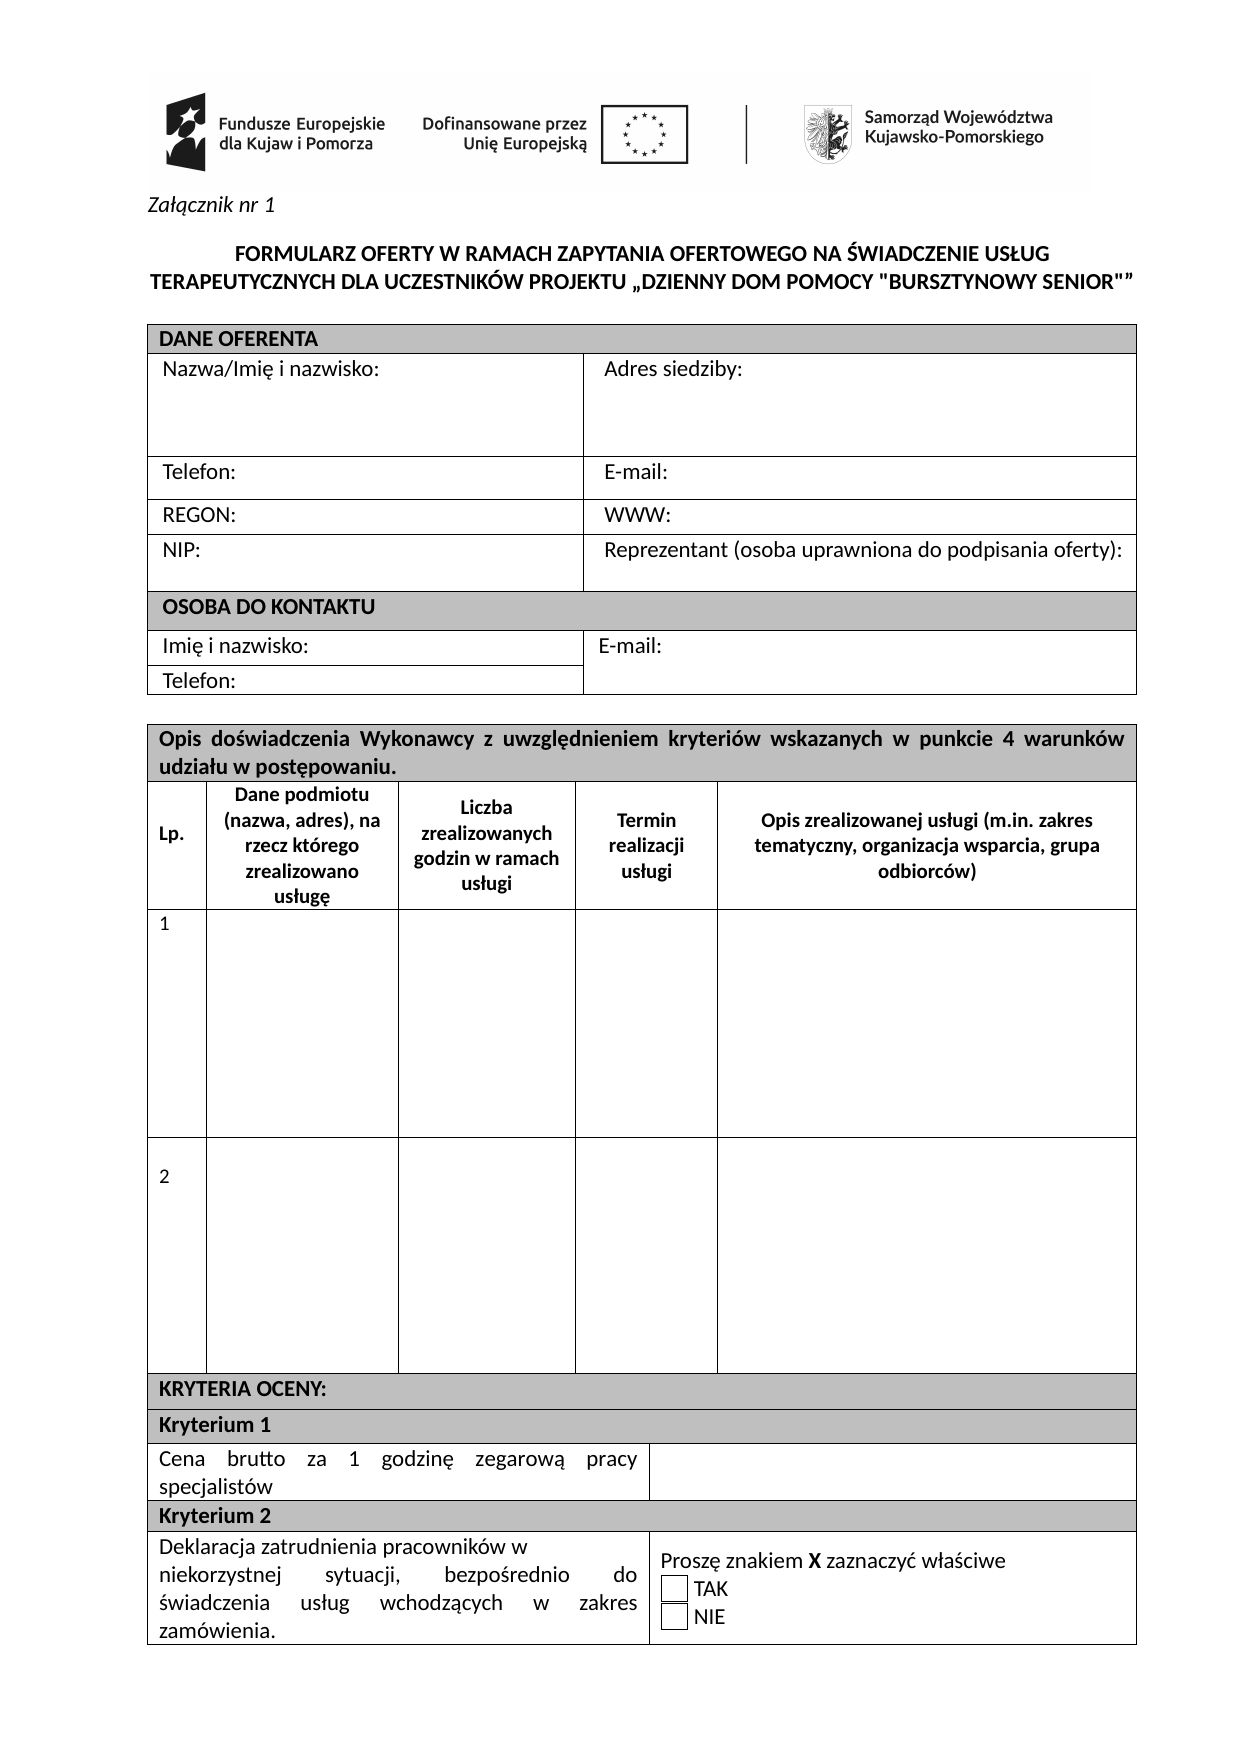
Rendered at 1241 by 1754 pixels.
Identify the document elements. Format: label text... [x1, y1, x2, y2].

table_cell Dane podmiotu (nazwa, adres), na rzecz którego zrealizowano usługę [207, 782, 398, 909]
table_cell Kryterium 2 [148, 1501, 1136, 1531]
table_cell Deklaracja zatrudnienia pracowników w niekorzystnej sytuacji, bezpośrednio do świadczenia usług wchodzących w zakres zamówienia. [148, 1532, 649, 1644]
table_cell [650, 1444, 1136, 1500]
table_cell Reprezentant (osoba uprawniona do podpisania oferty): [584, 535, 1136, 591]
table_cell REGON: [148, 500, 583, 534]
table_cell Termin realizacji usługi [576, 782, 717, 909]
table_cell Imię i nazwisko: [148, 631, 583, 665]
table_cell [718, 910, 1136, 1137]
table_cell KRYTERIA OCENY: [148, 1374, 1136, 1409]
table_cell [399, 910, 575, 1137]
table_cell E-mail: [584, 457, 1136, 499]
table_cell Lp. [148, 782, 206, 909]
table_cell Opis zrealizowanej usługi (m.in. zakres tematyczny, organizacja wsparcia, grupa odbiorców) [718, 782, 1136, 909]
table_cell OSOBA DO KONTAKTU [148, 592, 1136, 630]
table_cell Cena brutto za 1 godzinę zegarową pracy specjalistów [148, 1444, 649, 1500]
table_cell [718, 1138, 1136, 1373]
table_cell [576, 910, 717, 1137]
picture [147, 73, 1091, 191]
table_cell Adres siedziby: [584, 354, 1136, 456]
table_cell [399, 1138, 575, 1373]
table_header Opis doświadczenia Wykonawcy z uwzględnieniem kryteriów wskazanych w punkcie 4 warunków udziału w postępowaniu. [148, 725, 1136, 781]
table_cell [207, 1138, 398, 1373]
table_cell [576, 1138, 717, 1373]
table_cell NIP: [148, 535, 583, 591]
table_cell Proszę znakiem X zaznaczyć właściwe TAK NIE [650, 1532, 1136, 1644]
table_cell Nazwa/Imię i nazwisko: [148, 354, 583, 456]
text FORMULARZ OFERTY W RAMACH ZAPYTANIA OFERTOWEGO NA ŚWIADCZENIE USŁUG TERAPEUTYCZNYCH DLA UCZESTNIKÓW PROJEKTU „DZIENNY DOM POMOCY "BURSZTYNOWY SENIOR"” [148, 239, 1137, 296]
table_cell 1 [148, 910, 206, 1137]
table_cell Telefon: [148, 457, 583, 499]
table_cell E-mail: [584, 631, 1136, 694]
table_cell Kryterium 1 [148, 1410, 1136, 1443]
text Załącznik nr 1 [148, 191, 1093, 219]
table_cell Liczba zrealizowanych godzin w ramach usługi [399, 782, 575, 909]
table_cell WWW: [584, 500, 1136, 534]
table_cell 2 [148, 1138, 206, 1373]
table_cell [207, 910, 398, 1137]
table_cell Telefon: [148, 666, 583, 694]
table_header DANE OFERENTA [148, 325, 1136, 353]
